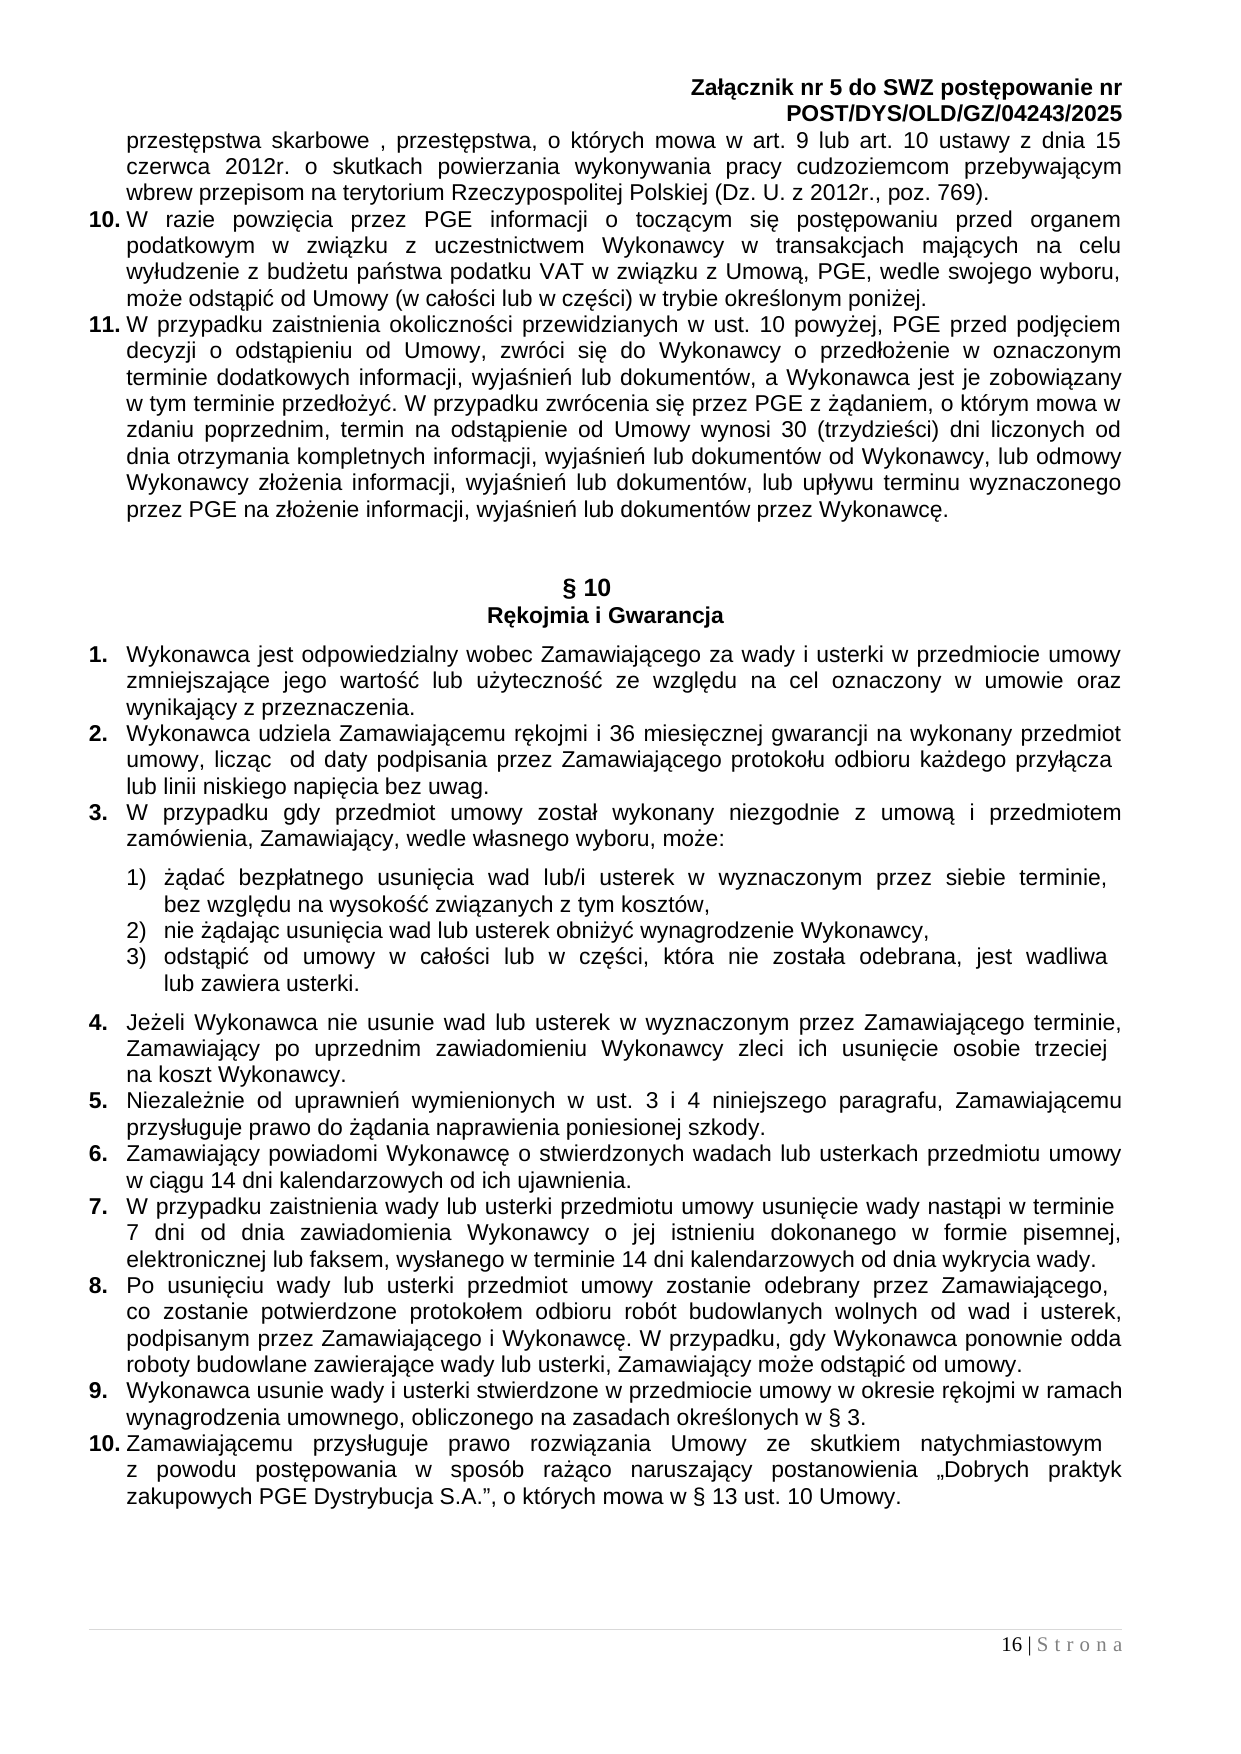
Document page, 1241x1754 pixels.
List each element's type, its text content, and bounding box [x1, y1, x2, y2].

text W przypadku gdy przedmiot umowy został wykonany niezgodnie z umową i przedmiotem zamówienia, Zamawiający, wedle własnego wyboru, może: [89, 799, 1122, 852]
list W przypadku zaistnienia okoliczności przewidzianych w ust. 10 powyżej, PGE przed podjęciem decyzji o odstąpieniu od Umowy, zwróci się do Wykonawcy o przedłożenie w oznaczonym terminie dodatkowych informacji, wyjaśnień lub dokumentów, a Wykonawca jest je zobowiązany w tym terminie przedłożyć. W przypadku zwrócenia się przez PGE z żądaniem, o którym mowa w zdaniu poprzednim, termin na odstąpienie od Umowy wynosi 30 (trzydzieści) dni liczonych od dnia otrzymania kompletnych informacji, wyjaśnień lub dokumentów od Wykonawcy, lub odmowy Wykonawcy złożenia informacji, wyjaśnień lub dokumentów, lub upływu terminu wyznaczonego przez PGE na złożenie informacji, wyjaśnień lub dokumentów przez Wykonawcę. [89, 311, 1122, 522]
text Po usunięciu wady lub usterki przedmiot umowy zostanie odebrany przez Zamawiającego, co zostanie potwierdzone protokołem odbioru robót budowlanych wolnych od wad i usterek, podpisanym przez Zamawiającego i Wykonawcę. W przypadku, gdy Wykonawca ponownie odda roboty budowlane zawierające wady lub usterki, Zamawiający może odstąpić od umowy. [89, 1272, 1122, 1377]
text W przypadku zaistnienia wady lub usterki przedmiotu umowy usunięcie wady nastąpi w terminie 7 dni od dnia zawiadomienia Wykonawcy o jej istnieniu dokonanego w formie pisemnej, elektronicznej lub faksem, wysłanego w terminie 14 dni kalendarzowych od dnia wykrycia wady. [89, 1193, 1122, 1272]
list odstąpić od umowy w całości lub w części, która nie została odebrana, jest wadliwa lub zawiera usterki. [126, 943, 1122, 996]
text Rękojmia i Gwarancja [89, 602, 1122, 628]
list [89, 127, 1122, 206]
text Zamawiającemu przysługuje prawo rozwiązania Umowy ze skutkiem natychmiastowym z powodu postępowania w sposób rażąco naruszający postanowienia „Dobrych praktyk zakupowych PGE Dystrybucja S.A.”, o których mowa w § 13 ust. 10 Umowy. [89, 1430, 1122, 1509]
list Wykonawca jest odpowiedzialny wobec Zamawiającego za wady i usterki w przedmiocie umowy zmniejszające jego wartość lub użyteczność ze względu na cel oznaczony w umowie oraz wynikający z przeznaczenia. [89, 641, 1122, 720]
text Jeżeli Wykonawca nie usunie wad lub usterek w wyznaczonym przez Zamawiającego terminie, Zamawiający po uprzednim zawiadomieniu Wykonawcy zleci ich usunięcie osobie trzeciej na koszt Wykonawcy. [89, 1008, 1122, 1087]
list W razie powzięcia przez PGE informacji o toczącym się postępowaniu przed organem podatkowym w związku z uczestnictwem Wykonawcy w transakcjach mających na celu wyłudzenie z budżetu państwa podatku VAT w związku z Umową, PGE, wedle swojego wyboru, może odstąpić od Umowy (w całości lub w części) w trybie określonym poniżej. [89, 206, 1122, 311]
text Wykonawca usunie wady i usterki stwierdzone w przedmiocie umowy w okresie rękojmi w ramach wynagrodzenia umownego, obliczonego na zasadach określonych w § 3. [89, 1377, 1122, 1430]
list nie żądając usunięcia wad lub usterek obniżyć wynagrodzenie Wykonawcy, [126, 917, 1122, 943]
list żądać bezpłatnego usunięcia wad lub/i usterek w wyznaczonym przez siebie terminie, bez względu na wysokość związanych z tym kosztów, [126, 864, 1122, 917]
text Niezależnie od uprawnień wymienionych w ust. 3 i 4 niniejszego paragrafu, Zamawiającemu przysługuje prawo do żądania naprawienia poniesionej szkody. [89, 1087, 1122, 1140]
text Wykonawca udziela Zamawiającemu rękojmi i 36 miesięcznej gwarancji na wykonany przedmiot umowy, licząc od daty podpisania przez Zamawiającego protokołu odbioru każdego przyłącza lub linii niskiego napięcia bez uwag. [89, 720, 1122, 799]
text Zamawiający powiadomi Wykonawcę o stwierdzonych wadach lub usterkach przedmiotu umowy w ciągu 14 dni kalendarzowych od ich ujawnienia. [89, 1140, 1122, 1193]
